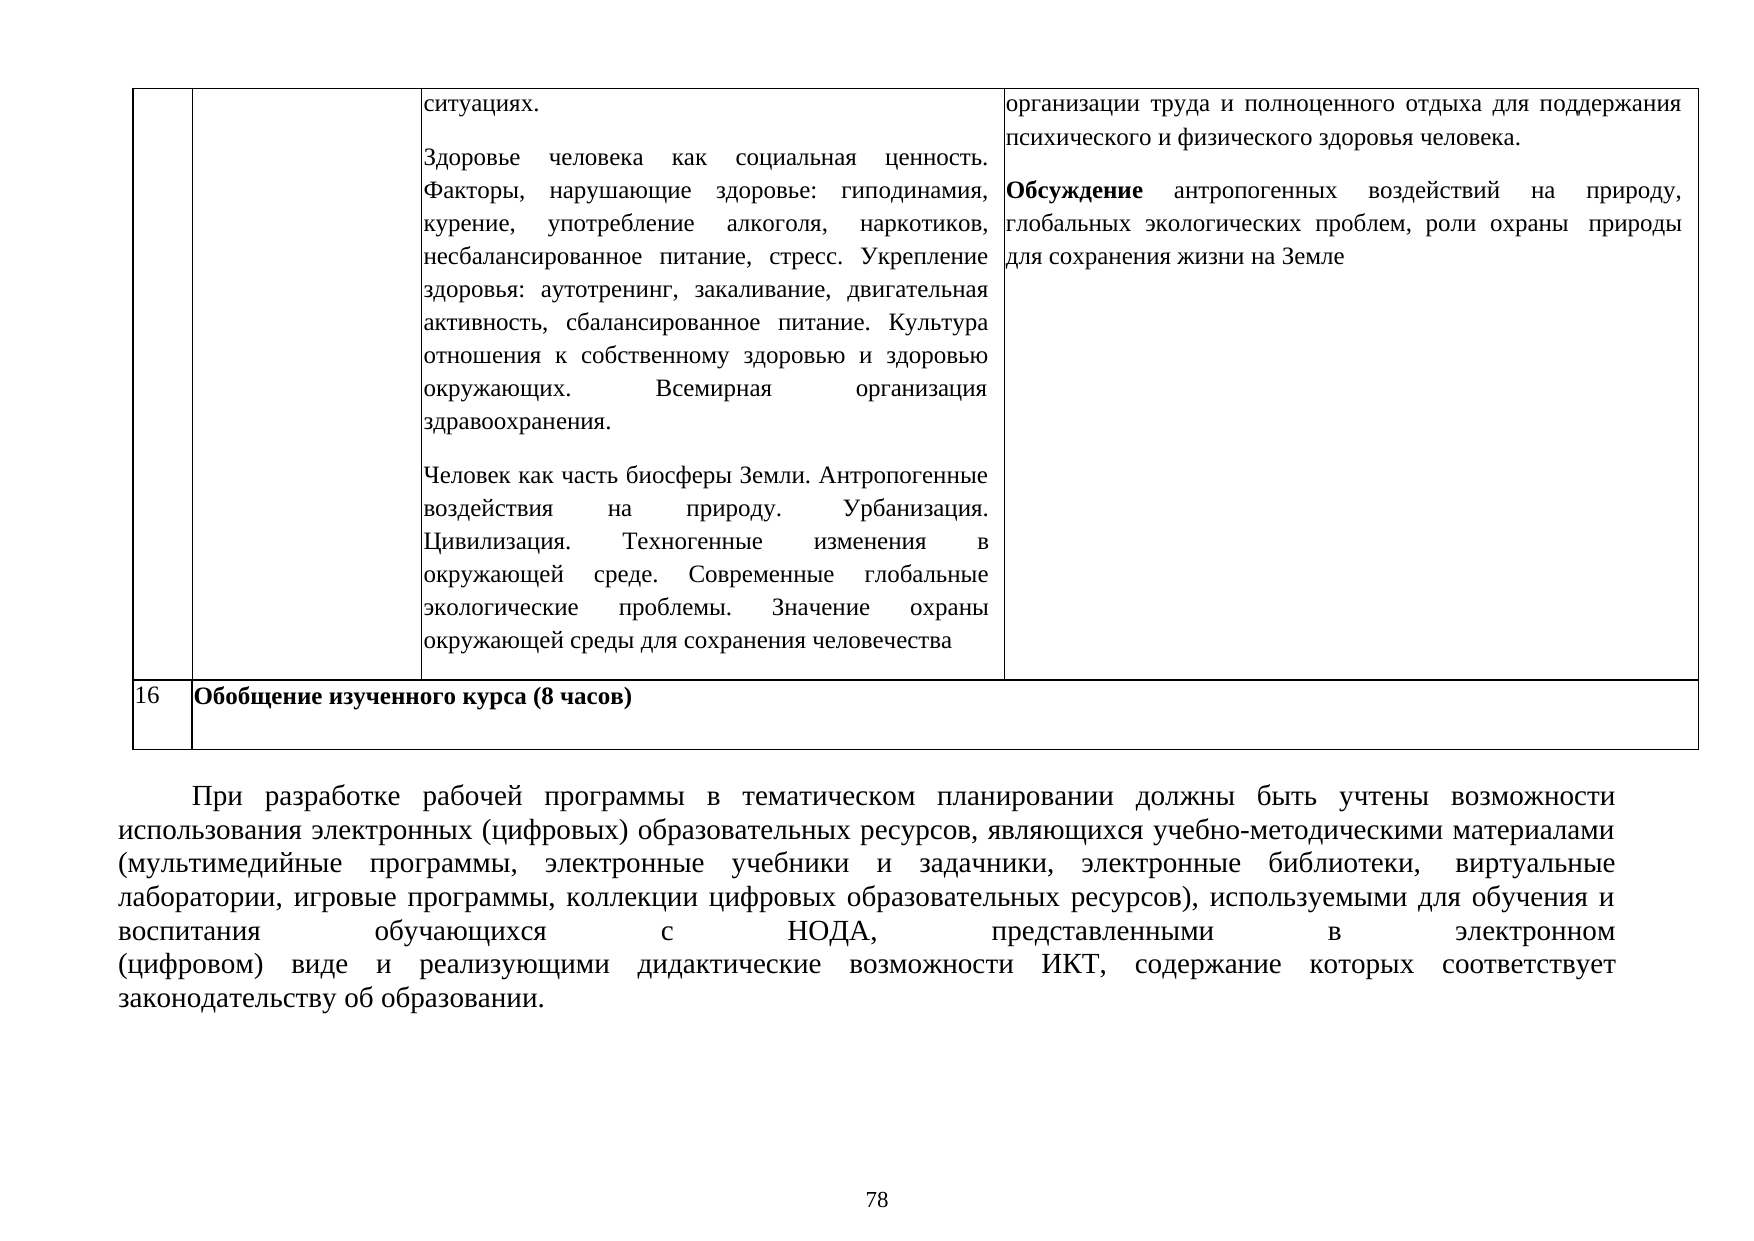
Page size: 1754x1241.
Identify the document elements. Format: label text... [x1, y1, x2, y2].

table_header ситуациях. Здоровье человека как социальная ценность. Факторы, нарушающие здоровье: гиподинамия, курение, употребление алкоголя, наркотиков, несбалансированное питание, стресс. Укрепление здоровья: аутотренинг, закаливание, двигательная активность, сбалансированное питание. Культура отношения к собственному здоровью и здоровью окружающих. Всемирная организация здравоохранения. Человек как часть биосферы Земли. Антропогенные воздействия на природу. Урбанизация. Цивилизация. Техногенные изменения в окружающей среде. Современные глобальные экологические проблемы. Значение охраны окружающей среды для сохранения человечества [422, 89, 1004, 679]
table_header [134, 89, 192, 679]
text При разработке рабочей программы в тематическом планировании должны быть учтены возможности использования электронных (цифровых) образовательных ресурсов, являющихся учебно-методическими материалами (мультимедийные программы, электронные учебники и задачники, электронные библиотеки, виртуальные лаборатории, игровые программы, коллекции цифровых образовательных ресурсов), используемыми для обучения и воспитания обучающихся с НОДА, представленными в электронном (цифровом) виде и реализующими дидактические возможности ИКТ, содержание которых соответствует законодательству об образовании. [118, 778, 1616, 1013]
table_cell Обобщение изученного курса (8 часов) [193, 681, 1698, 749]
table_header [193, 89, 421, 679]
table_header организации труда и полноценного отдыха для поддержания психического и физического здоровья человека. Обсуждение антропогенных воздействий на природу, глобальных экологических проблем, роли охраны природы для сохранения жизни на Земле [1005, 89, 1698, 679]
table_cell 16 [134, 681, 191, 749]
